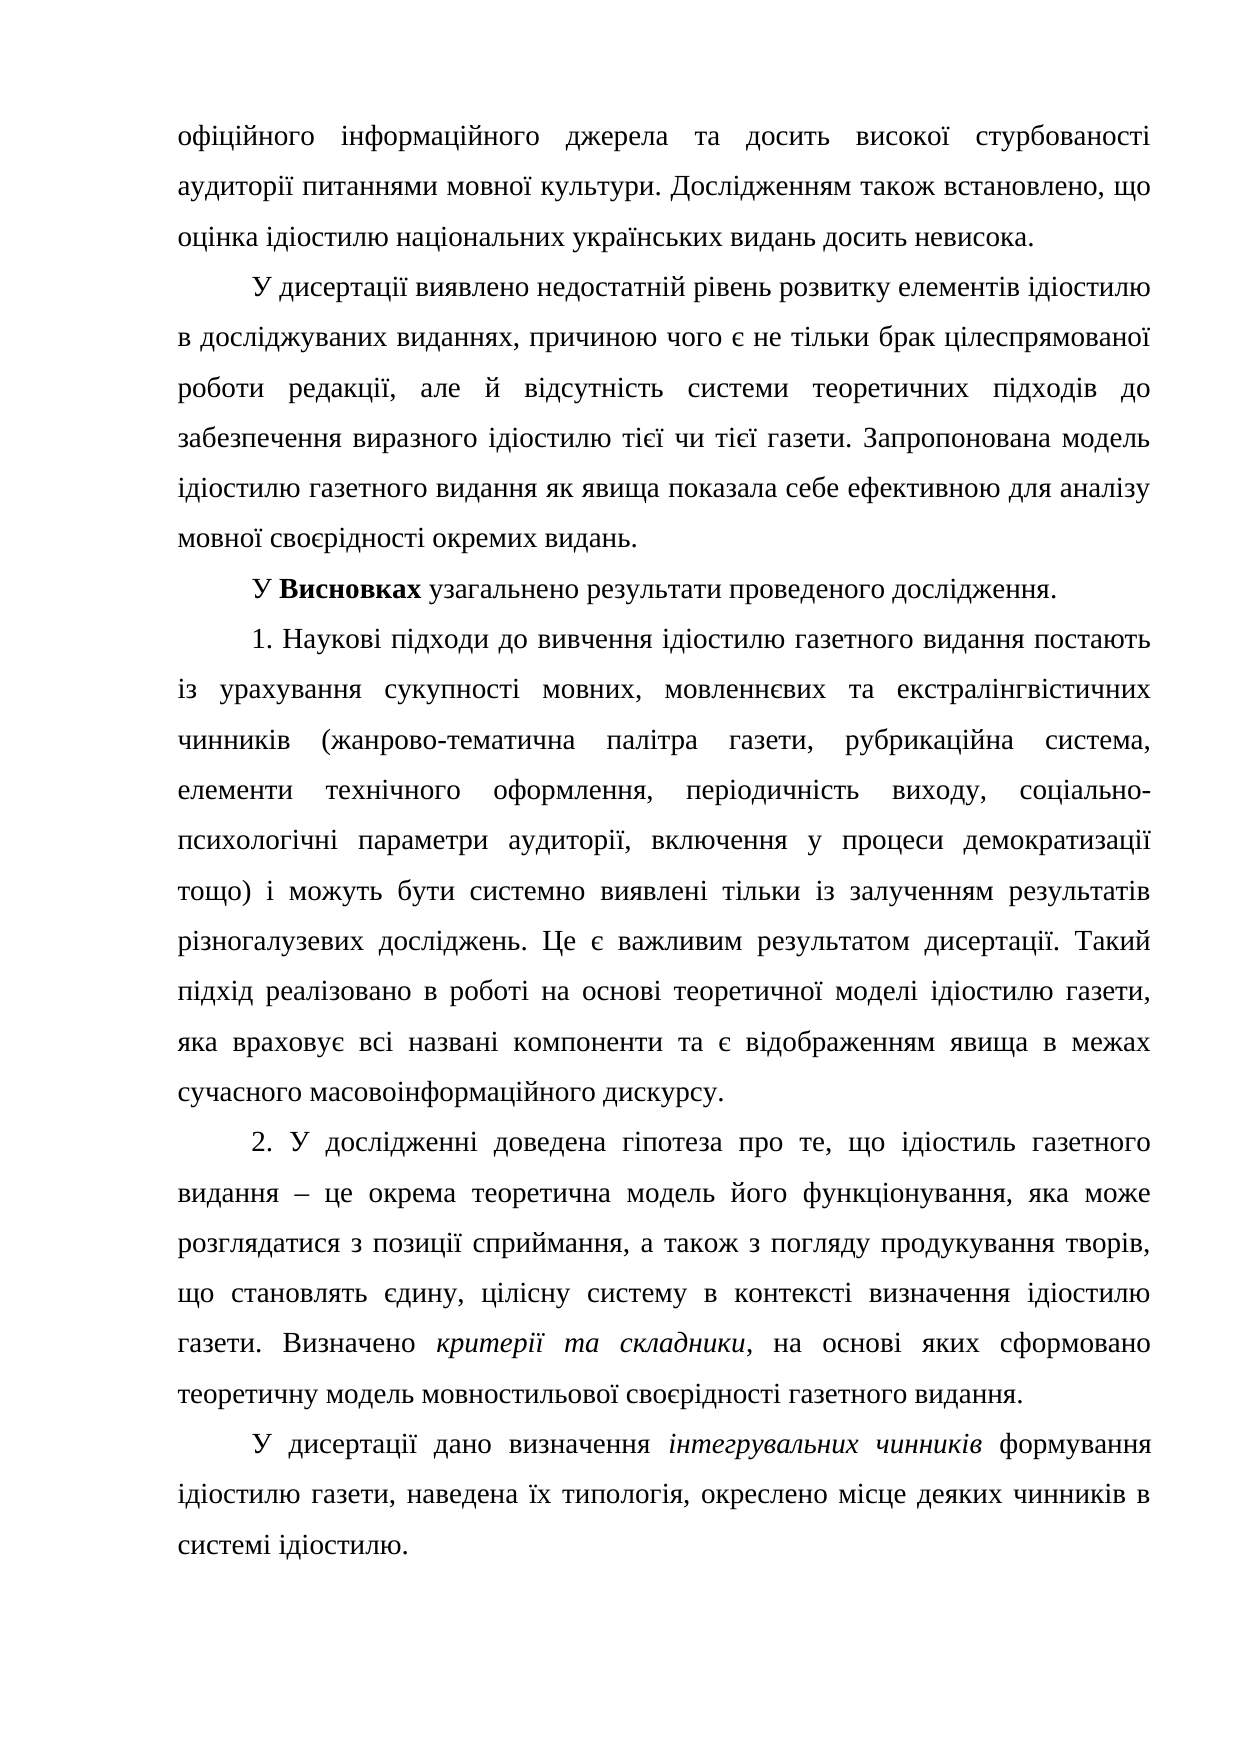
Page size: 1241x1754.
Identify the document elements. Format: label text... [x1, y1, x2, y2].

text У дисертації дано визначення інтегрувальних чинників формування ідіостилю газети, наведена їх типологія, окреслено місце деяких чинників в системі ідіостилю. [177, 1426, 1152, 1560]
text У Висновках узагальнено результати проведеного дослідження. [177, 571, 1152, 604]
text 2. У дослідженні доведена гіпотеза про те, що ідіостиль газетного видання – це окрема теоретична модель його функціонування, яка може розглядатися з позиції сприймання, а також з погляду продукування творів, що становлять єдину, цілісну систему в контексті визначення ідіостилю газети. Визначено критерії та складники, на основі яких сформовано теоретичну модель мовностильової своєрідності газетного видання. [177, 1124, 1152, 1409]
text 1. Наукові підходи до вивчення ідіостилю газетного видання постають із урахування сукупності мовних, мовленнєвих та екстралінгвістичних чинників (жанрово-тематична палітра газети, рубрикаційна система, елементи технічного оформлення, періодичність виходу, соціально-психологічні параметри аудиторії, включення у процеси демократизації тощо) і можуть бути системно виявлені тільки із залученням результатів різногалузевих досліджень. Це є важливим результатом дисертації. Такий підхід реалізовано в роботі на основі теоретичної моделі ідіостилю газети, яка враховує всі названі компоненти та є відображенням явища в межах сучасного масовоінформаційного дискурсу. [177, 621, 1152, 1108]
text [177, 118, 1152, 252]
text У дисертації виявлено недостатній рівень розвитку елементів ідіостилю в досліджуваних виданнях, причиною чого є не тільки брак цілеспрямованої роботи редакції, але й відсутність системи теоретичних підходів до забезпечення виразного ідіостилю тієї чи тієї газети. Запропонована модель ідіостилю газетного видання як явища показала себе ефективною для аналізу мовної своєрідності окремих видань. [177, 269, 1152, 554]
